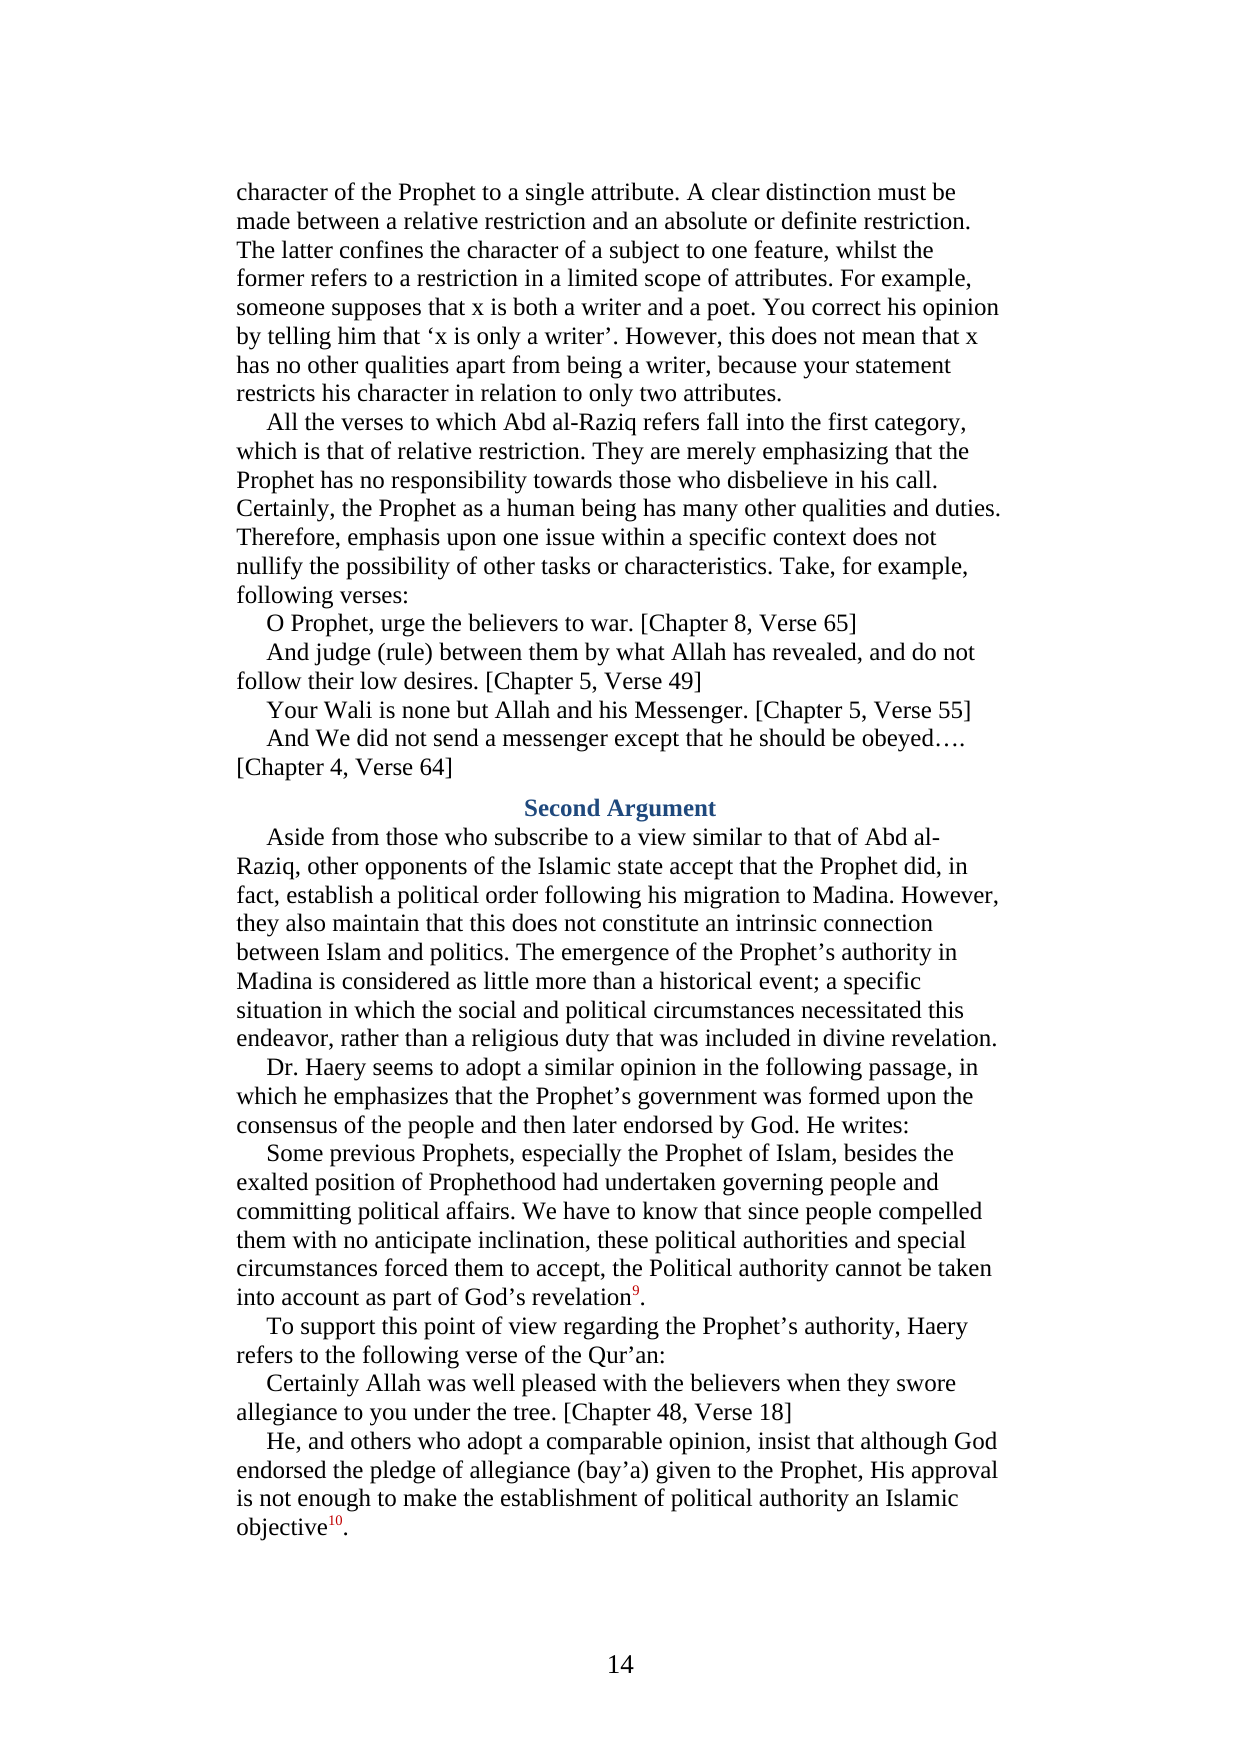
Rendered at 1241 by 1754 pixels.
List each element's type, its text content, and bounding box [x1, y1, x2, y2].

text Certainly Allah was well pleased with the believers when they swore allegiance to you under the tree. [Chapter 48, Verse 18] [236, 1368, 1004, 1426]
text Some previous Prophets, especially the Prophet of Islam, besides the exalted position of Prophethood had undertaken governing people and committing political affairs. We have to know that since people compelled them with no anticipate inclination, these political authorities and special circumstances forced them to accept, the Political authority cannot be taken into account as part of God’s revelation9. [236, 1138, 1004, 1311]
text And We did not send a messenger except that he should be obeyed…. [Chapter 4, Verse 64] [236, 723, 1004, 781]
subtitle Second Argument [236, 793, 1004, 822]
text And judge (rule) between them by what Allah has revealed, and do not follow their low desires. [Chapter 5, Verse 49] [236, 637, 1004, 695]
text He, and others who adopt a comparable opinion, insist that although God endorsed the pledge of allegiance (bay’a) given to the Prophet, His approval is not enough to make the establishment of political authority an Islamic objective10. [236, 1426, 1004, 1541]
text To support this point of view regarding the Prophet’s authority, Haery refers to the following verse of the Qur’an: [236, 1311, 1004, 1368]
text O Prophet, urge the believers to war. [Chapter 8, Verse 65] [236, 608, 1004, 637]
text All the verses to which Abd al-Raziq refers fall into the first category, which is that of relative restriction. They are merely emphasizing that the Prophet has no responsibility towards those who disbelieve in his call. Certainly, the Prophet as a human being has many other qualities and duties. Therefore, emphasis upon one issue within a specific context does not nullify the possibility of other tasks or characteristics. Take, for example, following verses: [236, 407, 1004, 608]
text Dr. Haery seems to adopt a similar opinion in the following passage, in which he emphasizes that the Prophet’s government was formed upon the consensus of the people and then later endorsed by God. He writes: [236, 1052, 1004, 1138]
text Aside from those who subscribe to a view similar to that of Abd al-Raziq, other opponents of the Islamic state accept that the Prophet did, in fact, establish a political order following his migration to Madina. However, they also maintain that this does not constitute an intrinsic connection between Islam and politics. The emergence of the Prophet’s authority in Madina is considered as little more than a historical event; a specific situation in which the social and political circumstances necessitated this endeavor, rather than a religious duty that was included in divine revelation. [236, 822, 1004, 1052]
text Your Wali is none but Allah and his Messenger. [Chapter 5, Verse 55] [236, 695, 1004, 723]
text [236, 177, 1004, 407]
